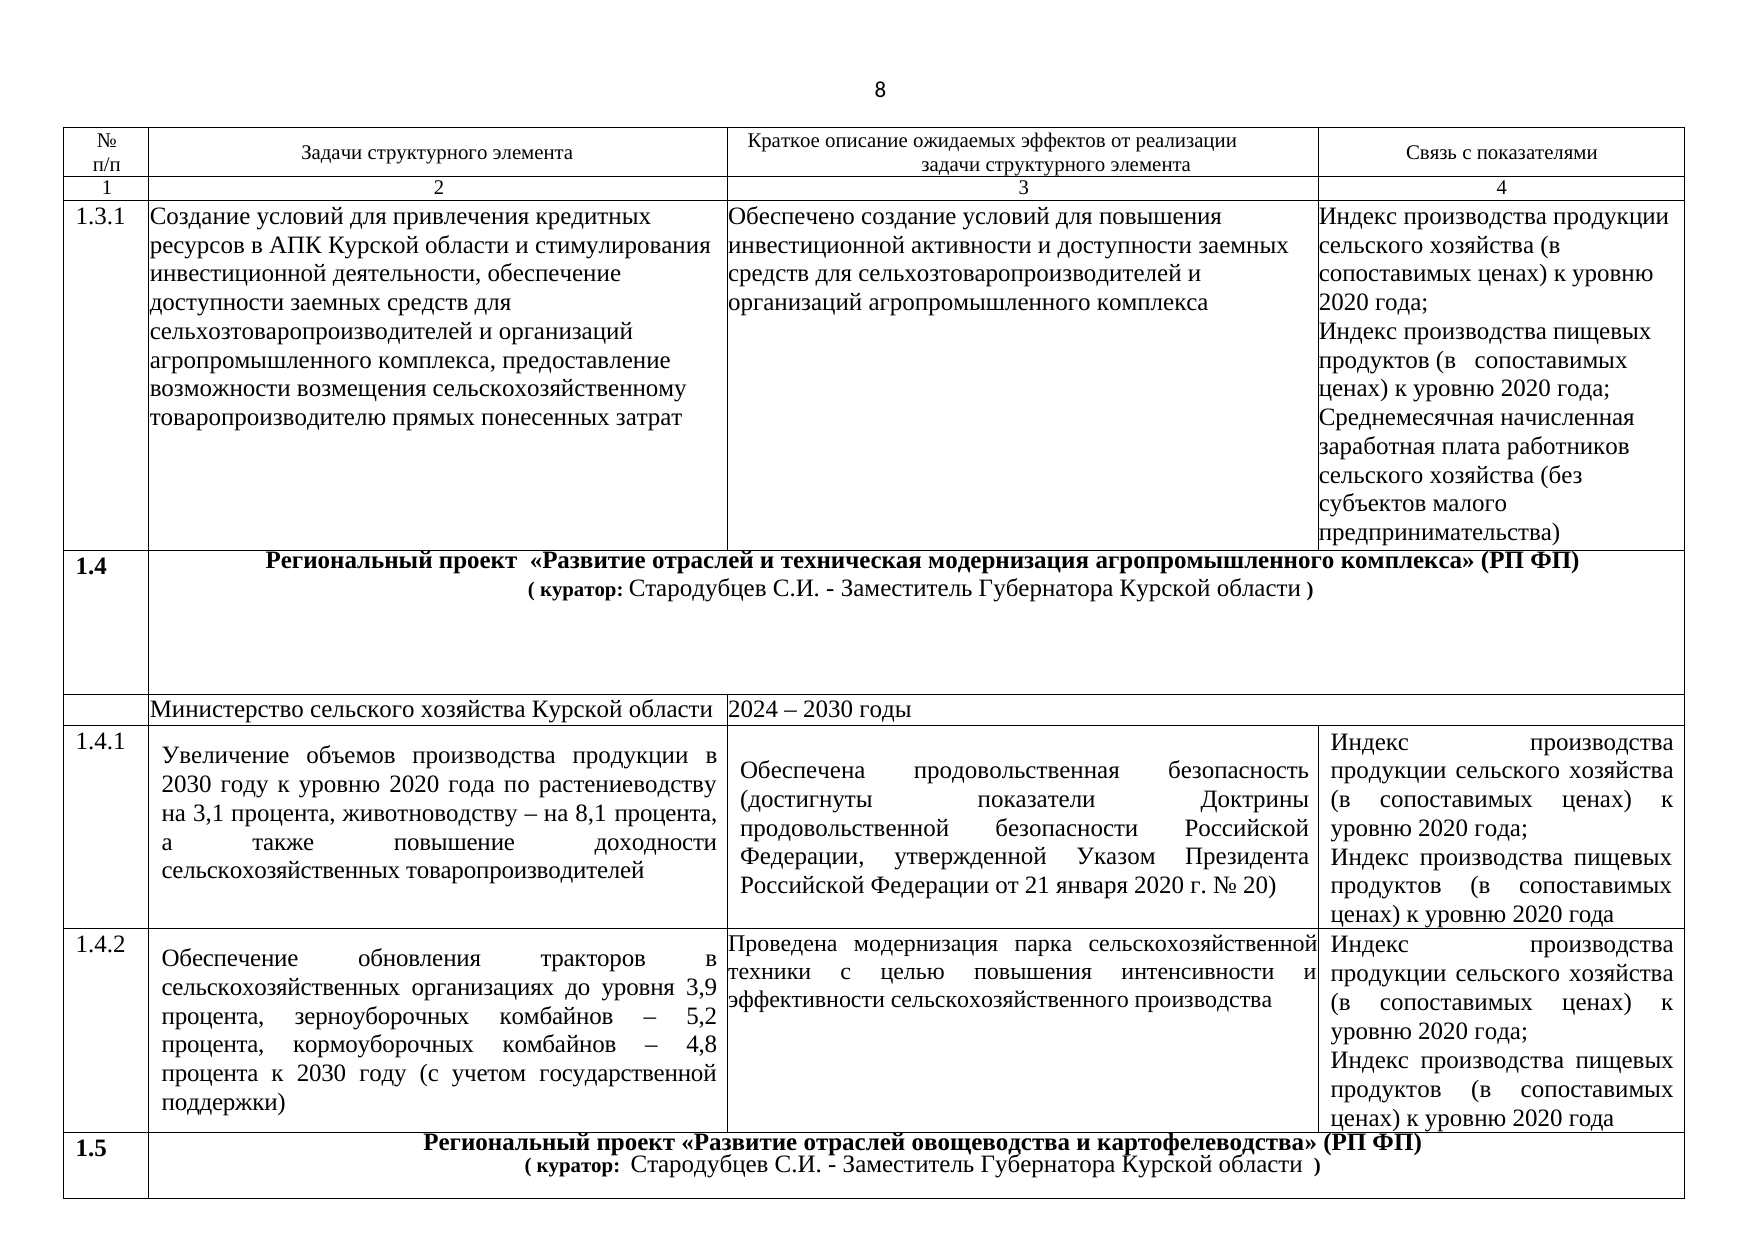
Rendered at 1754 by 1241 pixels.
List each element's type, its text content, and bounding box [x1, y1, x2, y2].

table_cell 1.3.1 [64, 201, 148, 550]
table_cell 1.4 [64, 551, 148, 693]
table_header Задачи структурного элемента [149, 128, 727, 176]
table_cell Министерство сельского хозяйства Курской области [149, 695, 727, 725]
table_cell Проведена модернизация парка сельскохозяйственной техники с целью повышения интенсивности и эффективности сельскохозяйственного производства [728, 929, 1318, 1132]
table_cell 1.5 [64, 1133, 148, 1198]
table_cell [64, 695, 148, 725]
table_cell Региональный проект «Развитие отраслей овощеводства и картофелеводства» (РП ФП) ( куратор: Стародубцев С.И. - Заместитель Губернатора Курской области ) [149, 1133, 1684, 1198]
table_cell Создание условий для привлечения кредитных ресурсов в АПК Курской области и стимулирования инвестиционной деятельности, обеспечение доступности заемных средств для сельхозтоваропроизводителей и организаций агропромышленного комплекса, предоставление возможности возмещения сельскохозяйственному товаропроизводителю прямых понесенных затрат [149, 201, 727, 550]
table_cell 1.4.1 [64, 726, 148, 928]
table_cell 1 [64, 177, 148, 200]
table_cell Индекс производства продукции сельского хозяйства (в сопоставимых ценах) к уровню 2020 года; Индекс производства пищевых продуктов (в сопоставимых ценах) к уровню 2020 года; Среднемесячная начисленная заработная плата работников сельского хозяйства (без субъектов малого предпринимательства) [1319, 201, 1684, 550]
table_cell 2 [149, 177, 727, 200]
table_cell Региональный проект «Развитие отраслей и техническая модернизация агропромышленного комплекса» (РП ФП) ( куратор: Стародубцев С.И. - Заместитель Губернатора Курской области ) [149, 551, 1684, 693]
table_cell Обеспечено создание условий для повышения инвестиционной активности и доступности заемных средств для сельхозтоваропроизводителей и организаций агропромышленного комплекса [728, 201, 1318, 550]
table_cell 3 [728, 177, 1318, 200]
table_header Краткое описание ожидаемых эффектов от реализации задачи структурного элемента [728, 128, 1318, 176]
table_header Связь с показателями [1319, 128, 1684, 176]
table_header № п/п [64, 128, 148, 176]
table_cell 1.4.2 [64, 929, 148, 1132]
table_cell 2024 – 2030 годы [728, 695, 1684, 725]
table_cell Обеспечена продовольственная безопасность (достигнуты показатели Доктрины продовольственной безопасности Российской Федерации, утвержденной Указом Президента Российской Федерации от 21 января 2020 г. № 20) [728, 726, 1318, 928]
table_cell Обеспечение обновления тракторов в сельскохозяйственных организациях до уровня 3,9 процента, зерноуборочных комбайнов – 5,2 процента, кормоуборочных комбайнов – 4,8 процента к 2030 году (с учетом государственной поддержки) [149, 929, 727, 1132]
table_cell 4 [1319, 177, 1684, 200]
table_cell Увеличение объемов производства продукции в 2030 году к уровню 2020 года по растениеводству на 3,1 процента, животноводству – на 8,1 процента, а также повышение доходности сельскохозяйственных товаропроизводителей [149, 726, 727, 928]
